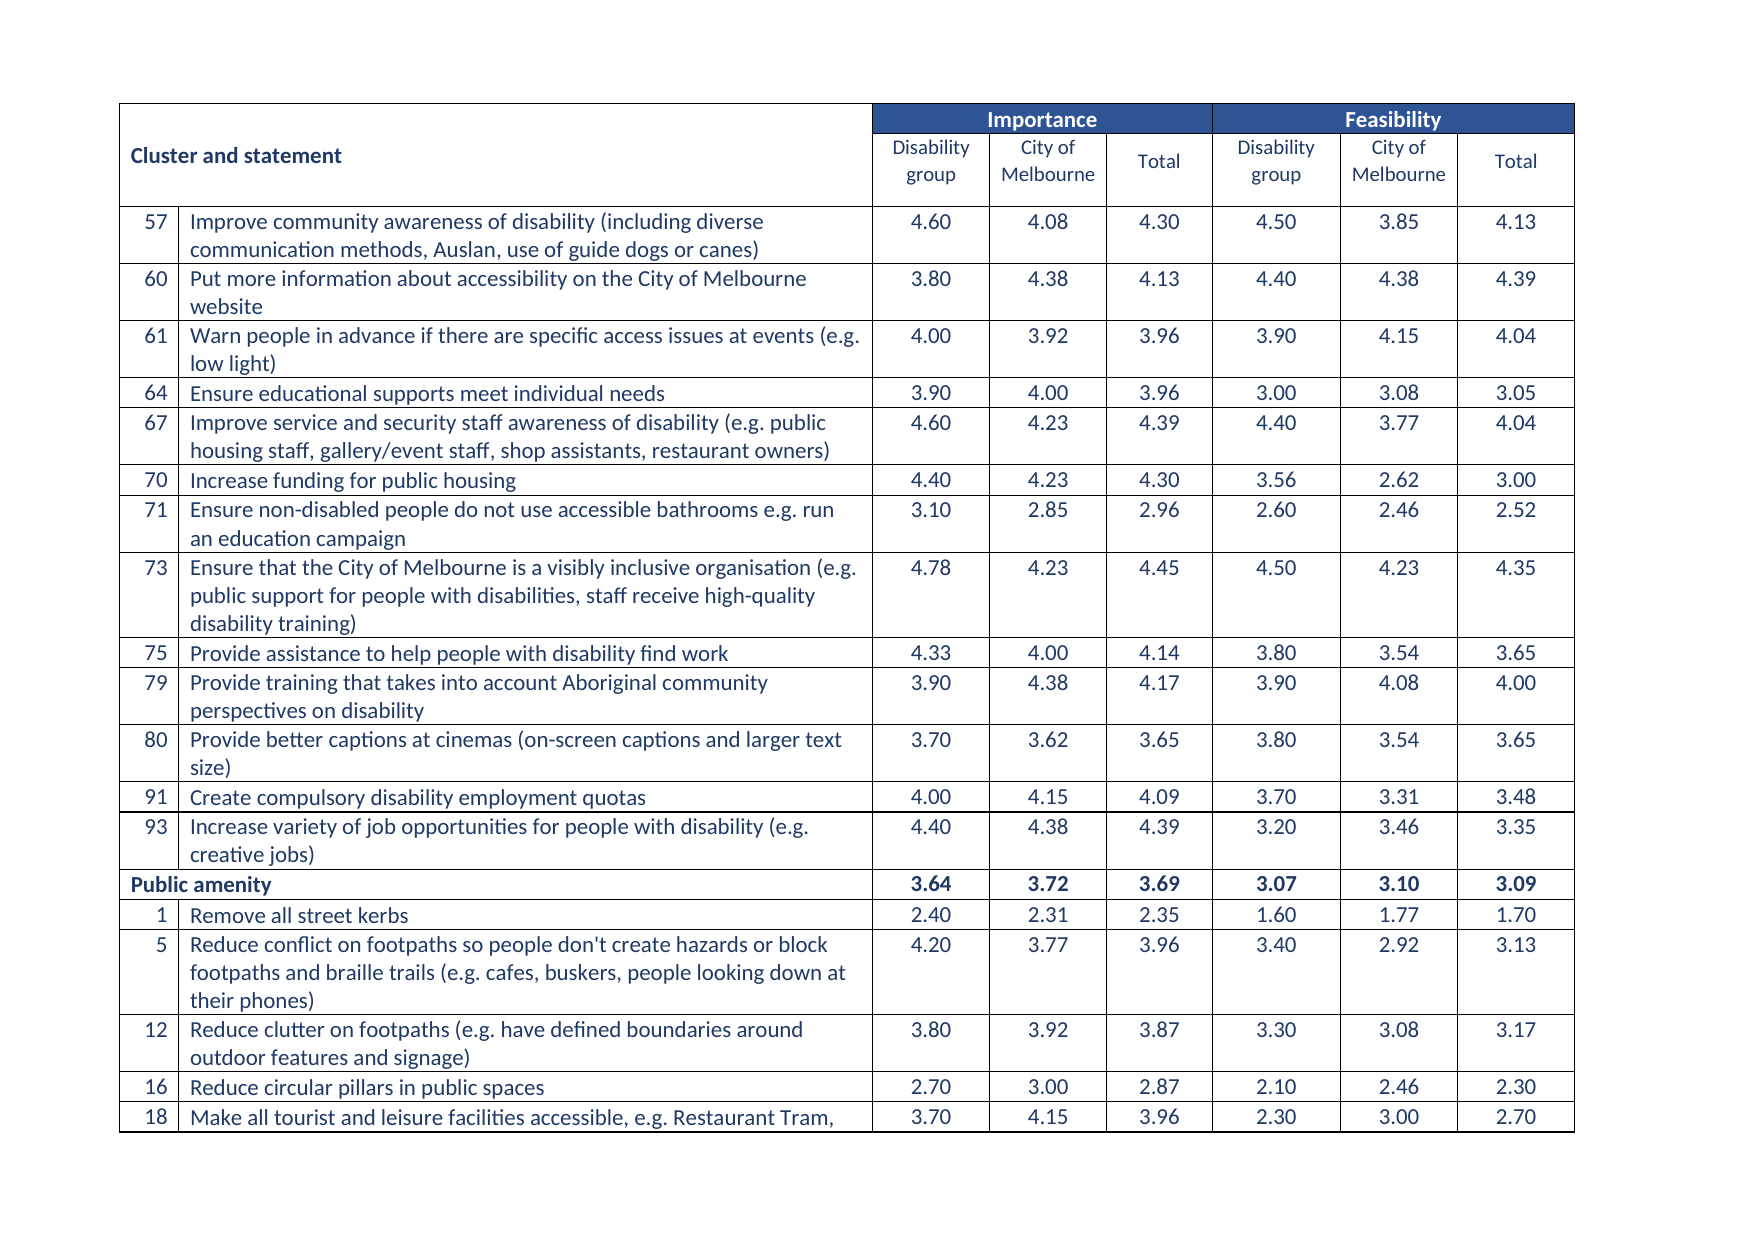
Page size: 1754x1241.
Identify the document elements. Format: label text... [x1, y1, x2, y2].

table_cell 3.70 [1213, 782, 1340, 811]
table_cell 4.50 [1213, 207, 1340, 263]
table_cell 4.23 [990, 408, 1106, 464]
table_header Importance [873, 104, 1212, 133]
table_cell 4.39 [1107, 408, 1212, 464]
table_cell 3.72 [990, 870, 1106, 899]
table_cell 4.39 [1458, 264, 1574, 320]
table_cell 2.52 [1458, 496, 1574, 552]
table_cell 3.09 [1458, 870, 1574, 899]
table_cell Ensure educational supports meet individual needs [179, 378, 872, 407]
table_cell 1.60 [1213, 900, 1340, 929]
table_cell 61 [120, 321, 178, 377]
table_cell 2.62 [1341, 465, 1457, 494]
table_cell Warn people in advance if there are specific access issues at events (e.g. low light) [179, 321, 872, 377]
table_cell 4.20 [873, 930, 989, 1014]
table_cell 3.87 [1107, 1015, 1212, 1071]
table_cell 4.15 [990, 1102, 1106, 1131]
table_cell 4.00 [873, 782, 989, 811]
table_cell 4.35 [1458, 553, 1574, 637]
table_cell 4.38 [990, 668, 1106, 724]
table_cell 4.08 [990, 207, 1106, 263]
table_cell 91 [120, 782, 178, 811]
table_cell 4.30 [1107, 207, 1212, 263]
table_cell 1 [120, 900, 178, 929]
table_cell 3.31 [1341, 782, 1457, 811]
table_cell 3.10 [873, 496, 989, 552]
table_cell 2.70 [873, 1072, 989, 1101]
table_cell 4.45 [1107, 553, 1212, 637]
table_cell Disability group [1213, 134, 1340, 206]
table_cell 93 [120, 813, 178, 868]
table_cell 3.90 [873, 378, 989, 407]
table_cell 3.80 [873, 1015, 989, 1071]
table_cell 79 [120, 668, 178, 724]
table_cell 2.85 [990, 496, 1106, 552]
table_cell 80 [120, 725, 178, 781]
table_cell 5 [120, 930, 178, 1014]
table_cell Reduce conflict on footpaths so people don't create hazards or block footpaths and braille trails (e.g. cafes, buskers, people looking down at their phones) [179, 930, 872, 1014]
table_cell 4.23 [1341, 553, 1457, 637]
table_cell 3.30 [1213, 1015, 1340, 1071]
table_cell 4.30 [1107, 465, 1212, 494]
table_header Cluster and statement [120, 104, 872, 206]
table_cell 3.56 [1213, 465, 1340, 494]
table_cell 4.04 [1458, 408, 1574, 464]
table_cell 16 [120, 1072, 178, 1101]
table_cell 2.10 [1213, 1072, 1340, 1101]
table_cell 4.00 [873, 321, 989, 377]
table_cell 3.00 [1341, 1102, 1457, 1131]
table_cell 4.13 [1107, 264, 1212, 320]
table_cell Improve service and security staff awareness of disability (e.g. public housing staff, gallery/event staff, shop assistants, restaurant owners) [179, 408, 872, 464]
table_cell 3.07 [1213, 870, 1340, 899]
table_cell Ensure non-disabled people do not use accessible bathrooms e.g. run an education campaign [179, 496, 872, 552]
table_cell 4.60 [873, 207, 989, 263]
table_cell 3.69 [1107, 870, 1212, 899]
table_cell 60 [120, 264, 178, 320]
table_cell Provide training that takes into account Aboriginal community perspectives on disability [179, 668, 872, 724]
table_cell 2.30 [1213, 1102, 1340, 1131]
table_cell 4.40 [1213, 408, 1340, 464]
table_cell 4.40 [873, 813, 989, 868]
table_cell 4.14 [1107, 638, 1212, 667]
table_cell 3.00 [990, 1072, 1106, 1101]
table_cell 57 [120, 207, 178, 263]
table_cell 3.80 [873, 264, 989, 320]
table_cell 4.38 [990, 264, 1106, 320]
table_cell 3.35 [1458, 813, 1574, 868]
table_cell 71 [120, 496, 178, 552]
table_cell 3.65 [1458, 725, 1574, 781]
table_cell 4.15 [990, 782, 1106, 811]
table_cell 3.20 [1213, 813, 1340, 868]
table_cell 4.09 [1107, 782, 1212, 811]
table_cell 3.96 [1107, 1102, 1212, 1131]
table_cell 4.39 [1107, 813, 1212, 868]
table_cell 3.70 [873, 725, 989, 781]
table_cell 4.17 [1107, 668, 1212, 724]
table_cell Total [1458, 134, 1574, 206]
table_cell 3.90 [1213, 321, 1340, 377]
table_cell 3.54 [1341, 638, 1457, 667]
table_cell 4.60 [873, 408, 989, 464]
table_cell 3.40 [1213, 930, 1340, 1014]
table_cell 4.33 [873, 638, 989, 667]
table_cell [179, 1102, 872, 1131]
table_cell 4.15 [1341, 321, 1457, 377]
table_cell 2.60 [1213, 496, 1340, 552]
table_cell 3.46 [1341, 813, 1457, 868]
table_cell 2.46 [1341, 1072, 1457, 1101]
table_cell 2.30 [1458, 1072, 1574, 1101]
table_cell Put more information about accessibility on the City of Melbourne website [179, 264, 872, 320]
table_cell 73 [120, 553, 178, 637]
table_cell 3.00 [1213, 378, 1340, 407]
table_cell 4.38 [990, 813, 1106, 868]
table_cell 2.92 [1341, 930, 1457, 1014]
table_cell 3.05 [1458, 378, 1574, 407]
table_cell Increase variety of job opportunities for people with disability (e.g. creative jobs) [179, 813, 872, 868]
table_cell 70 [120, 465, 178, 494]
table_cell 67 [120, 408, 178, 464]
table_cell 2.31 [990, 900, 1106, 929]
table_cell 2.40 [873, 900, 989, 929]
table_cell 4.40 [873, 465, 989, 494]
table_cell 12 [120, 1015, 178, 1071]
table_cell 3.96 [1107, 321, 1212, 377]
table_cell Provide assistance to help people with disability find work [179, 638, 872, 667]
table_cell 4.23 [990, 553, 1106, 637]
table_cell 3.00 [1458, 465, 1574, 494]
table_cell 3.92 [990, 1015, 1106, 1071]
table_cell Total [1107, 134, 1212, 206]
table_cell 3.48 [1458, 782, 1574, 811]
table_cell 75 [120, 638, 178, 667]
table_cell 4.08 [1341, 668, 1457, 724]
table_cell 3.85 [1341, 207, 1457, 263]
table_cell 3.96 [1107, 930, 1212, 1014]
table_cell Disability group [873, 134, 989, 206]
table_cell 3.92 [990, 321, 1106, 377]
table_cell 3.80 [1213, 725, 1340, 781]
table_header Feasibility [1213, 104, 1574, 133]
table_cell 3.62 [990, 725, 1106, 781]
table_cell 4.50 [1213, 553, 1340, 637]
table_cell Reduce circular pillars in public spaces [179, 1072, 872, 1101]
table_cell 3.65 [1458, 638, 1574, 667]
table_cell City of Melbourne [1341, 134, 1457, 206]
table_cell City of Melbourne [990, 134, 1106, 206]
table_cell 3.70 [873, 1102, 989, 1131]
table_cell 3.17 [1458, 1015, 1574, 1071]
table_cell 1.70 [1458, 900, 1574, 929]
table_cell 2.87 [1107, 1072, 1212, 1101]
table_cell 4.40 [1213, 264, 1340, 320]
table_cell 3.90 [873, 668, 989, 724]
table_cell Ensure that the City of Melbourne is a visibly inclusive organisation (e.g. public support for people with disabilities, staff receive high-quality disability training) [179, 553, 872, 637]
table_cell 4.04 [1458, 321, 1574, 377]
table_cell 4.13 [1458, 207, 1574, 263]
table_cell 64 [120, 378, 178, 407]
table_cell 18 [120, 1102, 178, 1131]
table_cell 2.96 [1107, 496, 1212, 552]
table_cell 3.54 [1341, 725, 1457, 781]
table_cell 3.96 [1107, 378, 1212, 407]
table_cell Improve community awareness of disability (including diverse communication methods, Auslan, use of guide dogs or canes) [179, 207, 872, 263]
table_cell Create compulsory disability employment quotas [179, 782, 872, 811]
table_cell 2.70 [1458, 1102, 1574, 1131]
table_cell Reduce clutter on footpaths (e.g. have defined boundaries around outdoor features and signage) [179, 1015, 872, 1071]
table_cell 4.00 [1458, 668, 1574, 724]
table_cell Increase funding for public housing [179, 465, 872, 494]
table_cell 4.78 [873, 553, 989, 637]
table_cell Public amenity [120, 870, 872, 899]
table_cell 3.08 [1341, 378, 1457, 407]
table_cell 1.77 [1341, 900, 1457, 929]
table_cell 2.46 [1341, 496, 1457, 552]
table_cell 3.77 [1341, 408, 1457, 464]
table_cell 4.38 [1341, 264, 1457, 320]
table_cell 3.64 [873, 870, 989, 899]
table_cell Provide better captions at cinemas (on-screen captions and larger text size) [179, 725, 872, 781]
table_cell 3.80 [1213, 638, 1340, 667]
table_cell 3.08 [1341, 1015, 1457, 1071]
table_cell 3.65 [1107, 725, 1212, 781]
table_cell 2.35 [1107, 900, 1212, 929]
table_cell 3.10 [1341, 870, 1457, 899]
table_cell 4.00 [990, 378, 1106, 407]
table_cell 3.90 [1213, 668, 1340, 724]
table_cell 3.13 [1458, 930, 1574, 1014]
table_cell Remove all street kerbs [179, 900, 872, 929]
table_cell 4.00 [990, 638, 1106, 667]
table_cell 3.77 [990, 930, 1106, 1014]
table_cell 4.23 [990, 465, 1106, 494]
